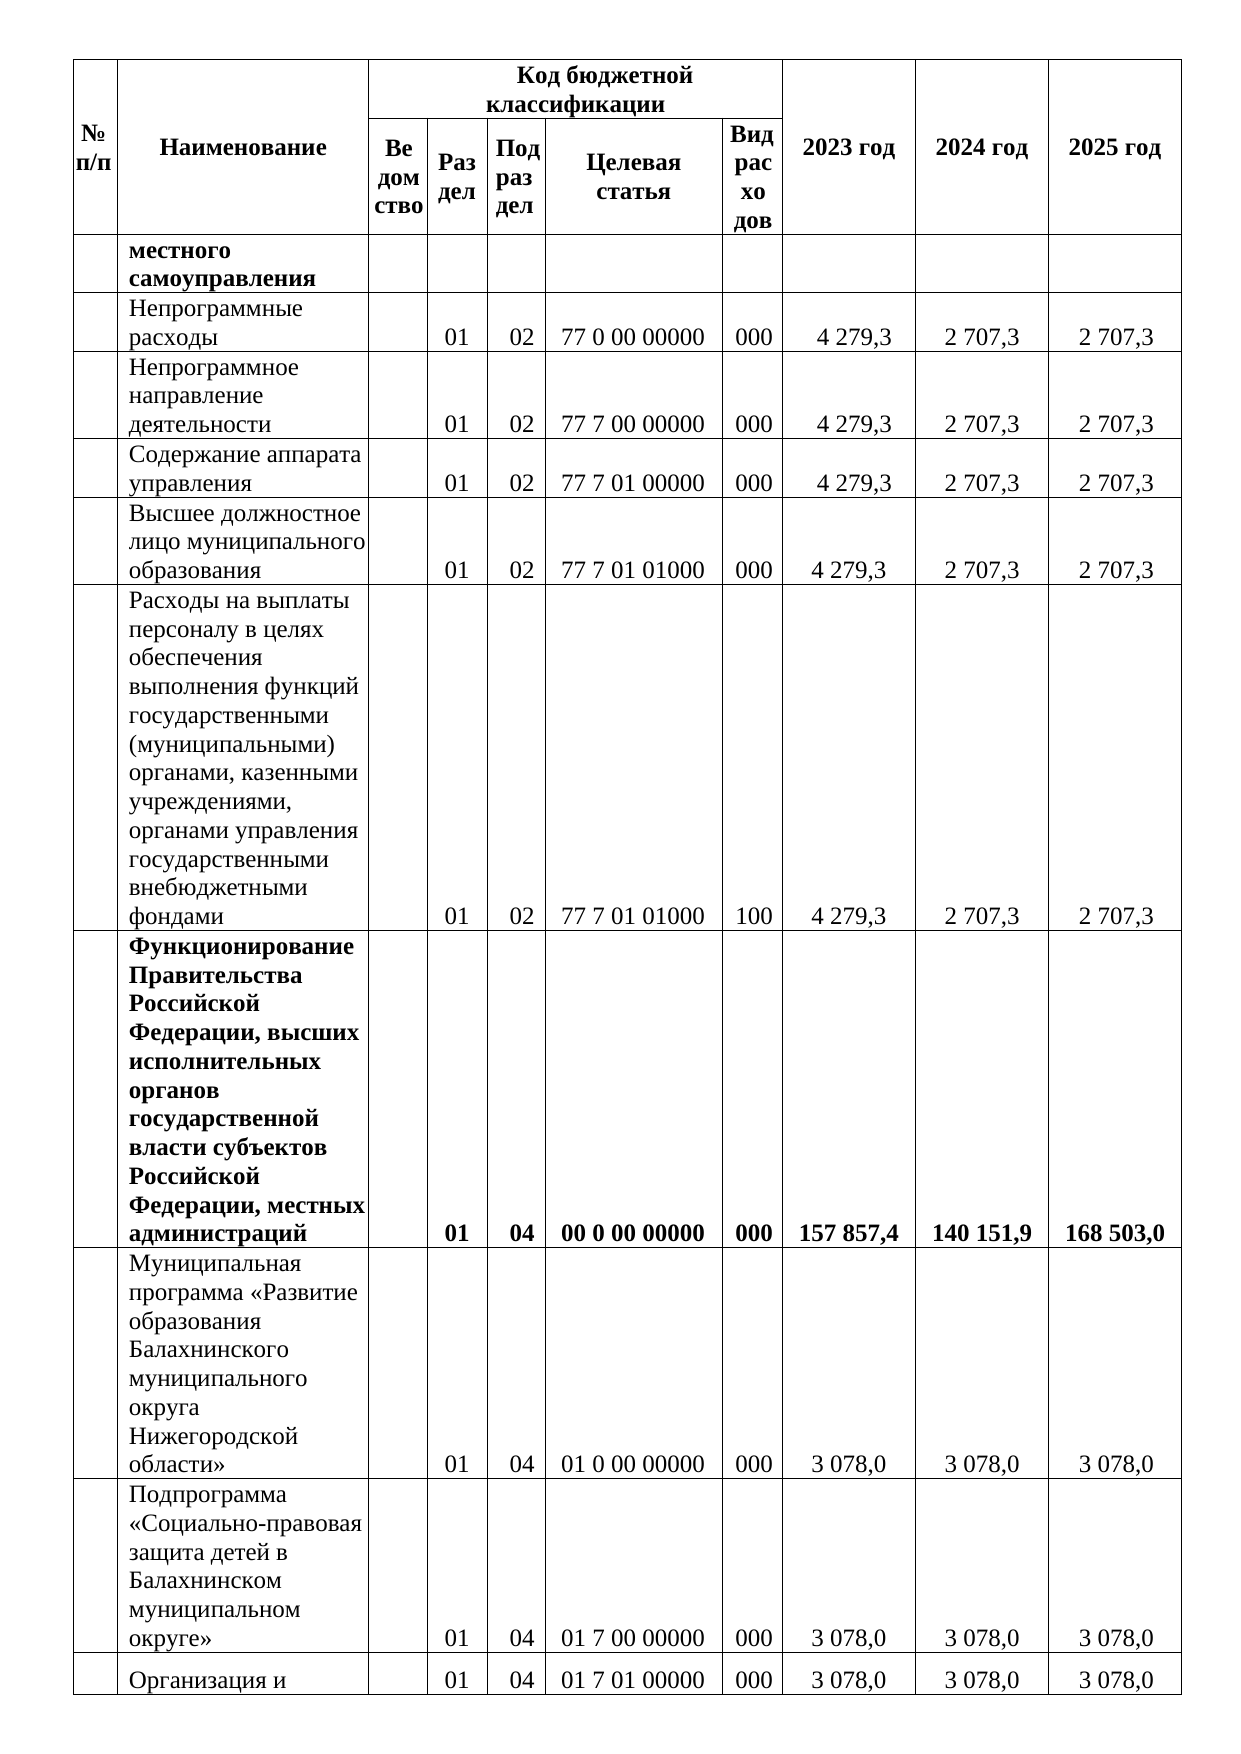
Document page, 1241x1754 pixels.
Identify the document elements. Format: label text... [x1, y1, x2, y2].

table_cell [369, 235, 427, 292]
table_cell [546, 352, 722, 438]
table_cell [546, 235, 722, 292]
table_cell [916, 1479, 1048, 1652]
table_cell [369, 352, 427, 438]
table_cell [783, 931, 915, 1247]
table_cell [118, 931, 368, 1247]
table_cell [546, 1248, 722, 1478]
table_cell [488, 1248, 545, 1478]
table_cell Под раз дел [488, 119, 545, 234]
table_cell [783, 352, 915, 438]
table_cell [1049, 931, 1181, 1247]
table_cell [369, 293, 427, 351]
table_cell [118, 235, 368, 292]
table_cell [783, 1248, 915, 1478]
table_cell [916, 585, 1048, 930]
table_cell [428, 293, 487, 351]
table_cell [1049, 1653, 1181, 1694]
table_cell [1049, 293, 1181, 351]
table_cell Целевая статья [546, 119, 722, 234]
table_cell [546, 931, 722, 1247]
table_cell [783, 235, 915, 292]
table_header 2024 год [916, 60, 1048, 234]
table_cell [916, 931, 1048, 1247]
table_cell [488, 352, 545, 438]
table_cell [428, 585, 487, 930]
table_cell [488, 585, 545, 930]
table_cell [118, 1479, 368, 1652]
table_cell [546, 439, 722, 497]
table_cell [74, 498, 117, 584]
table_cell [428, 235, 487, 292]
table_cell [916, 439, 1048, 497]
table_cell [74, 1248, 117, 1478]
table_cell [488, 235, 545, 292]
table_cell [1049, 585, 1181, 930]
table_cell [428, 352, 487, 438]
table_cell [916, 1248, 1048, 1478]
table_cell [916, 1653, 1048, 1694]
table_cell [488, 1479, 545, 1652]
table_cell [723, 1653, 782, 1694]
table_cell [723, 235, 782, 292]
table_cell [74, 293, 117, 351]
table_header № п/п [74, 60, 117, 234]
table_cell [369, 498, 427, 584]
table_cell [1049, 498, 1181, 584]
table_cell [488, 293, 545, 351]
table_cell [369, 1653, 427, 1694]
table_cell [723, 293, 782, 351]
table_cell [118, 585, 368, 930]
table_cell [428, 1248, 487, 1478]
table_cell Ве дом ство [369, 119, 427, 234]
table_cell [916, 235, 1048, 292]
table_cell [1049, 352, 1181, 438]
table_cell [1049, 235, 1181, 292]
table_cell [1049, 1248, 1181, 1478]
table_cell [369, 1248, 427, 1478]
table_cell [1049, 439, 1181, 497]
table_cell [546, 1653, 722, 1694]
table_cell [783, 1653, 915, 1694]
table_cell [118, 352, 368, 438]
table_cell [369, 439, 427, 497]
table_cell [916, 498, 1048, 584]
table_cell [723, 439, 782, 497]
table_cell Раз дел [428, 119, 487, 234]
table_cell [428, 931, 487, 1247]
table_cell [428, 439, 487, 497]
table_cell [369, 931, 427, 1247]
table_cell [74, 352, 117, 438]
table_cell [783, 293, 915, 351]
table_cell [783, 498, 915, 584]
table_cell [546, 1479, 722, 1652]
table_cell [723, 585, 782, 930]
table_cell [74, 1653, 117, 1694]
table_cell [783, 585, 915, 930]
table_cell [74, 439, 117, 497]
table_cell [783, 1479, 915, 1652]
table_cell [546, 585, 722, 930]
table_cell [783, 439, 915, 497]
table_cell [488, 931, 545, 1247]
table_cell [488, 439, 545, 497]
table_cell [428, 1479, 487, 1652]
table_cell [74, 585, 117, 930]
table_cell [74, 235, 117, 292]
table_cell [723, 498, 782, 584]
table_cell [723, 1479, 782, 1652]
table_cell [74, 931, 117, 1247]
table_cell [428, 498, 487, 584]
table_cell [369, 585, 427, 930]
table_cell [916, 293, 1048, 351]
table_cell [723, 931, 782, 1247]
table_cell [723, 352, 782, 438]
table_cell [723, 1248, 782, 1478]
table_cell Вид рас хо дов [723, 119, 782, 234]
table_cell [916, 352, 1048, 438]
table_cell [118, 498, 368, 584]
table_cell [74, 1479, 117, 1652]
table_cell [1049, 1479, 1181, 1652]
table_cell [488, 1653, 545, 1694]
table_header 2025 год [1049, 60, 1181, 234]
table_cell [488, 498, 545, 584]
table_header Наименование [118, 60, 368, 234]
table_header 2023 год [783, 60, 915, 234]
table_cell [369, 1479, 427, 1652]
table_header Код бюджетной классификации [369, 60, 782, 118]
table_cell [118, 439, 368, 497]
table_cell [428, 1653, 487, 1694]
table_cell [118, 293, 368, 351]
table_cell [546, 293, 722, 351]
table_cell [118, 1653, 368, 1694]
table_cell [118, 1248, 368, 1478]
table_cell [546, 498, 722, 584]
